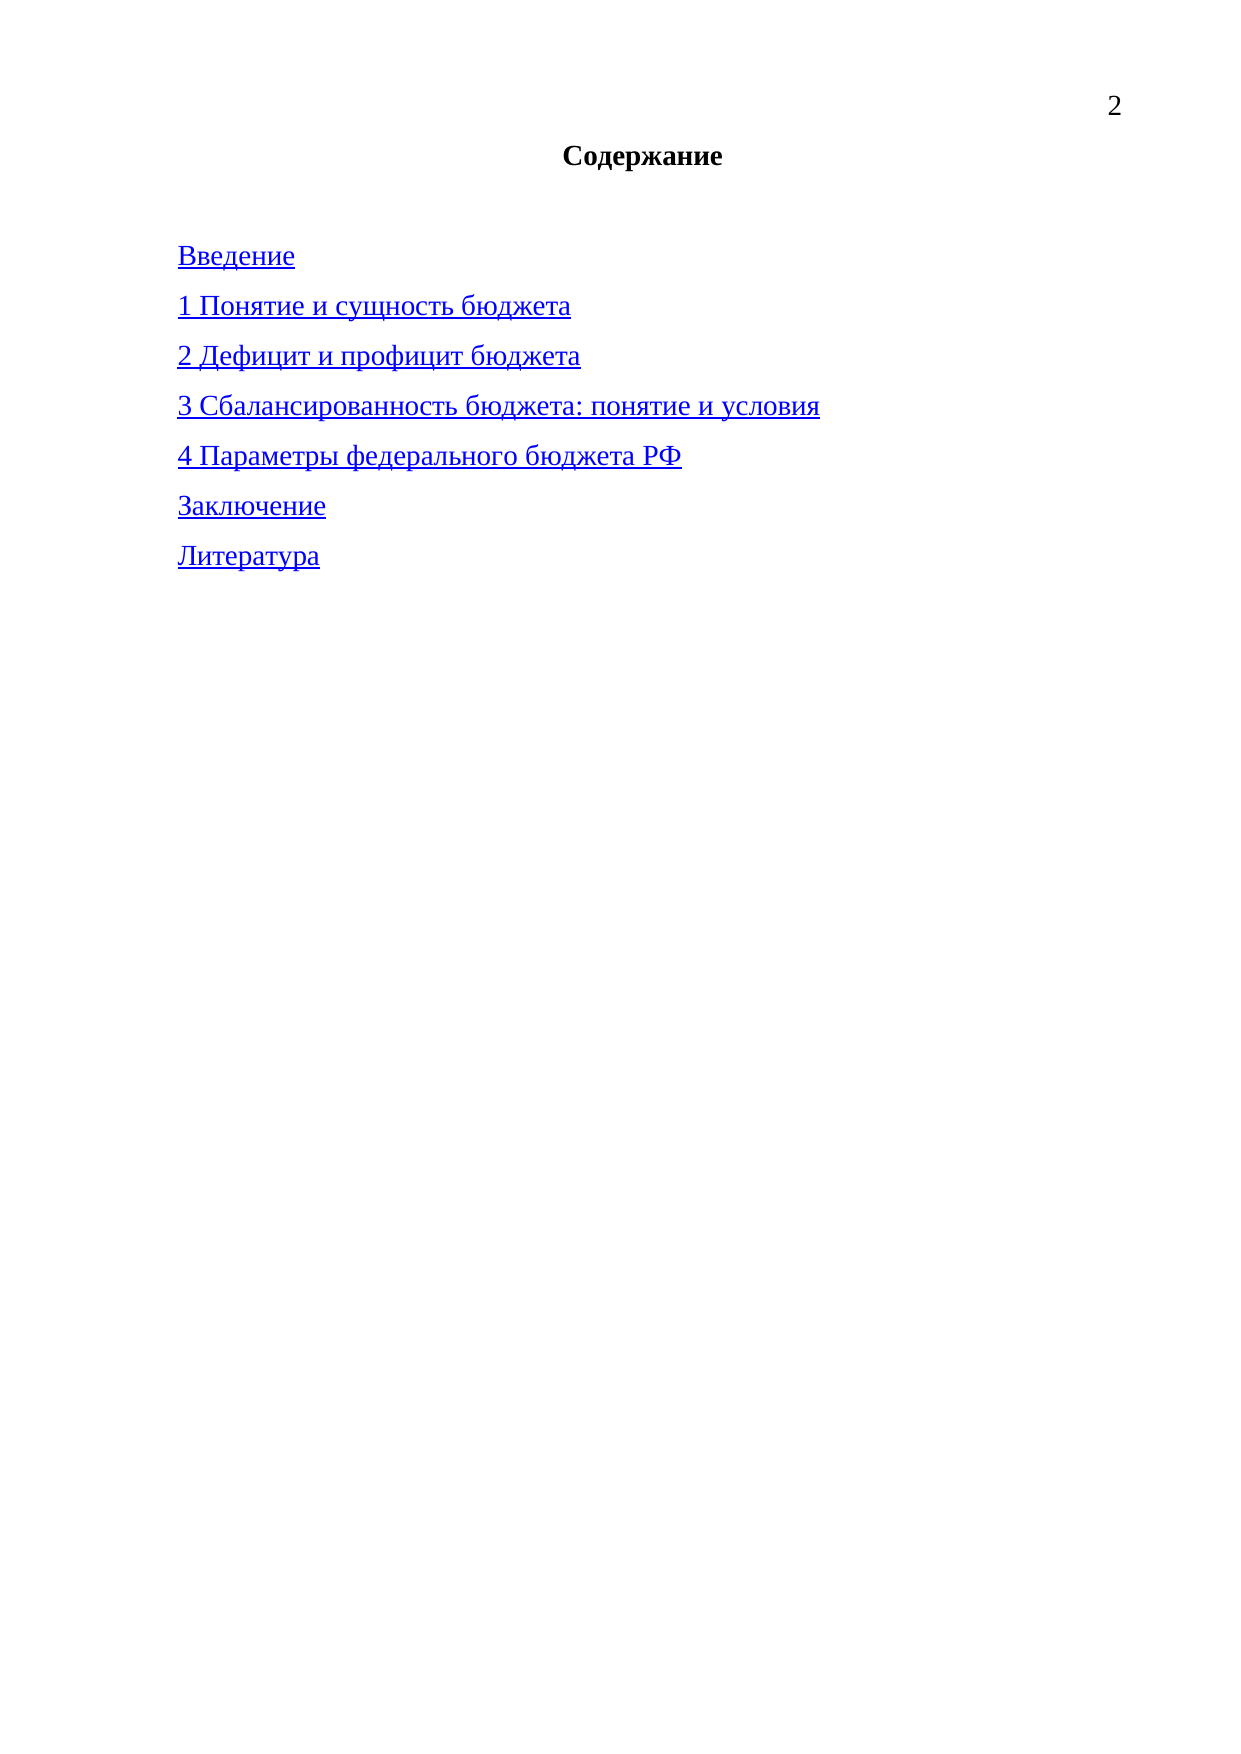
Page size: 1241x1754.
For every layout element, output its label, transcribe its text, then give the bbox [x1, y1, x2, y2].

text Заключение 18 [177, 475, 1122, 525]
text Литература 20 [177, 525, 1122, 575]
text Введение 3 [177, 225, 1122, 275]
text 3 Сбалансированность бюджета: понятие и условия 11 [177, 375, 1122, 425]
text 2 Дефицит и профицит бюджета 8 [177, 325, 1122, 375]
text 1 Понятие и сущность бюджета 4 [177, 275, 1122, 325]
title Содержание [177, 125, 1122, 175]
text 4 Параметры федерального бюджета РФ 15 [177, 425, 1122, 475]
